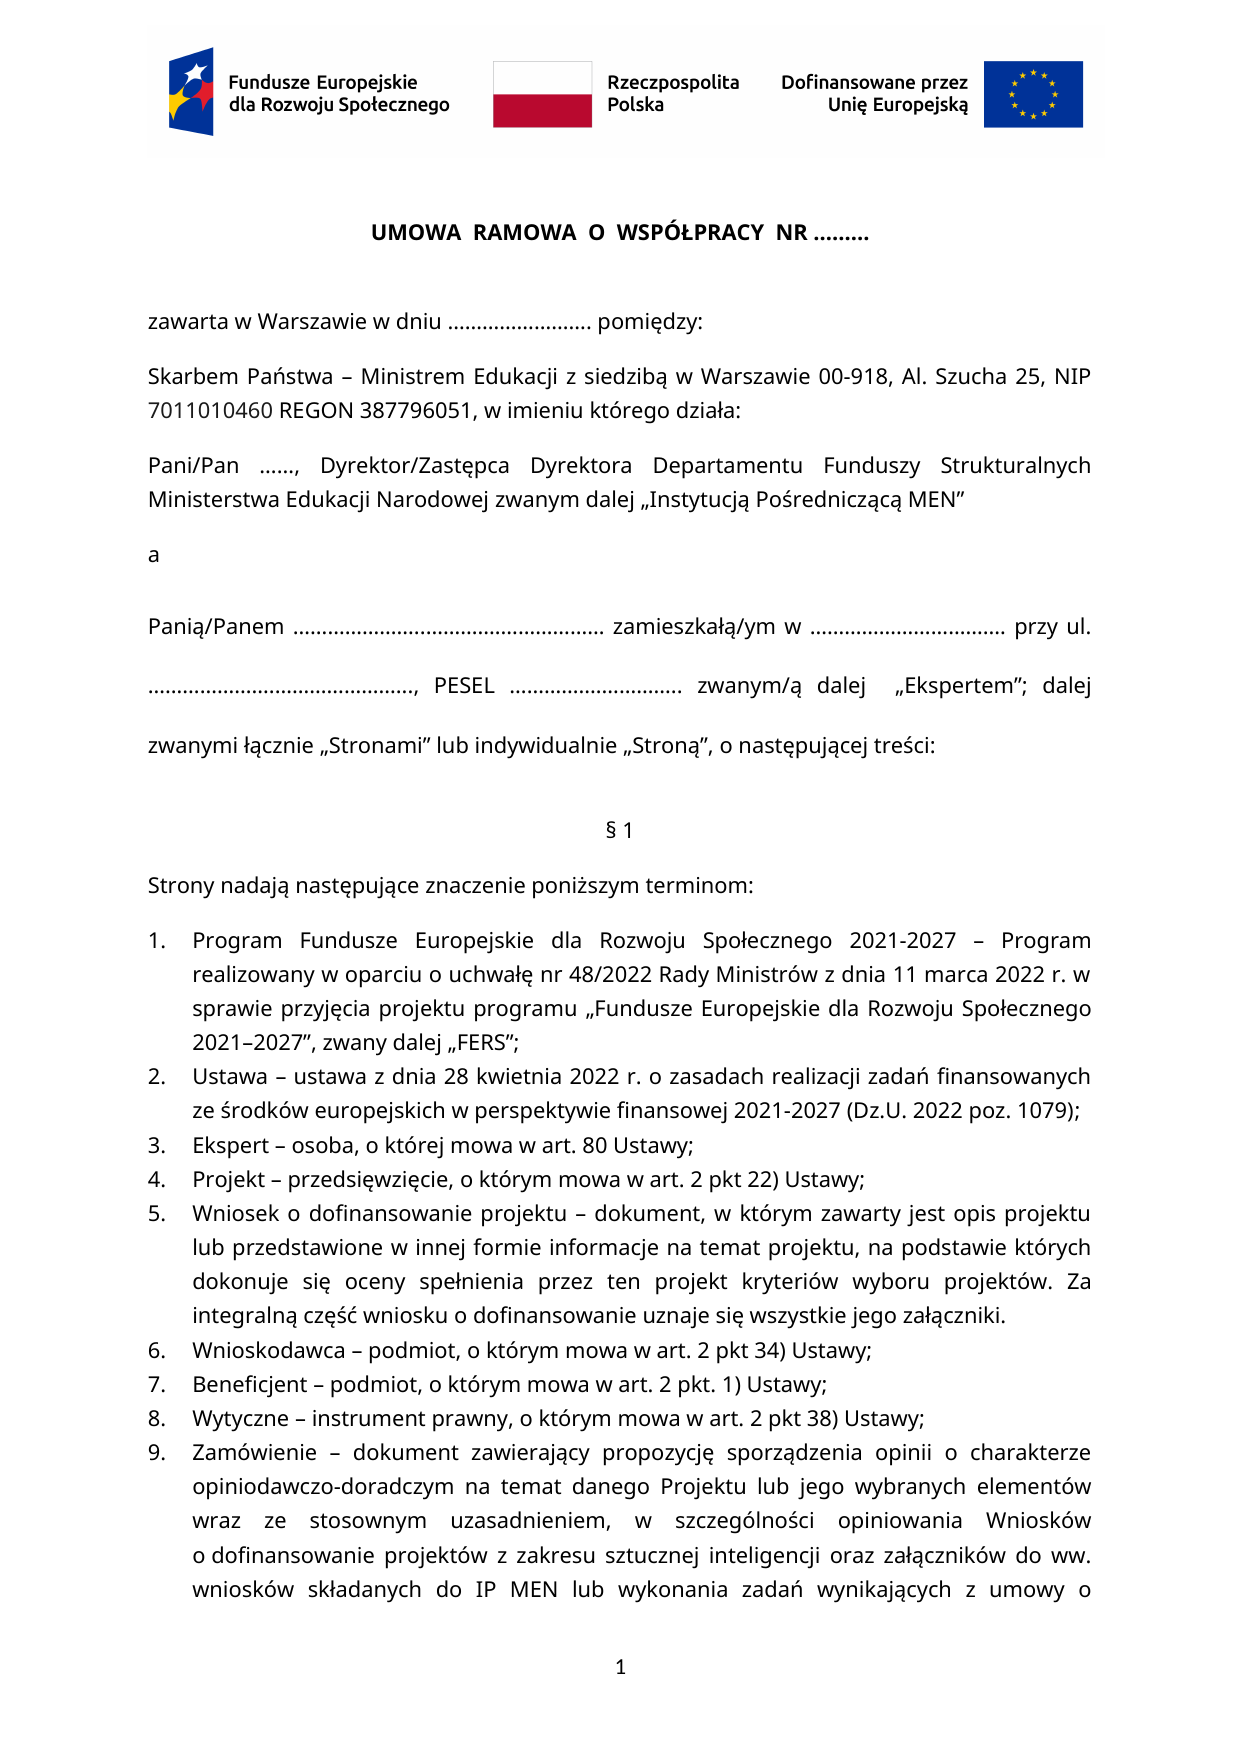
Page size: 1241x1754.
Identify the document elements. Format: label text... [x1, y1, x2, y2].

list Wytyczne – instrument prawny, o którym mowa w art. 2 pkt 38) Ustawy; [148, 1403, 1092, 1433]
text Pani/Pan ……, Dyrektor/Zastępca Dyrektora Departamentu Funduszy Strukturalnych Ministerstwa Edukacji Narodowej zwanym dalej „Instytucją Pośredniczącą MEN” [148, 450, 1092, 514]
text Skarbem Państwa – Ministrem Edukacji z siedzibą w Warszawie 00-918, Al. Szucha 25, NIP 7011010460 REGON 387796051, w imieniu którego działa: [148, 361, 1092, 425]
picture [147, 25, 1105, 158]
text a [148, 539, 1092, 569]
list Ustawa – ustawa z dnia 28 kwietnia 2022 r. o zasadach realizacji zadań finansowanych ze środków europejskich w perspektywie finansowej 2021-2027 (Dz.U. 2022 poz. 1079); [148, 1061, 1092, 1125]
list Projekt – przedsięwzięcie, o którym mowa w art. 2 pkt 22) Ustawy; [148, 1164, 1092, 1194]
text § 1 [148, 815, 1092, 844]
list Program Fundusze Europejskie dla Rozwoju Społecznego 2021-2027 – Program realizowany w oparciu o uchwałę nr 48/2022 Rady Ministrów z dnia 11 marca 2022 r. w sprawie przyjęcia projektu programu „Fundusze Europejskie dla Rozwoju Społecznego 2021–2027”, zwany dalej „FERS”; [148, 925, 1092, 1057]
list Wniosek o dofinansowanie projektu – dokument, w którym zawarty jest opis projektu lub przedstawione w innej formie informacje na temat projektu, na podstawie których dokonuje się oceny spełnienia przez ten projekt kryteriów wyboru projektów. Za integralną część wniosku o dofinansowanie uznaje się wszystkie jego załączniki. [148, 1198, 1092, 1330]
list Ekspert – osoba, o której mowa w art. 80 Ustawy; [148, 1130, 1092, 1159]
text Strony nadają następujące znaczenie poniższym terminom: [148, 870, 1092, 899]
text zawarta w Warszawie w dniu ……………………. pomiędzy: [148, 306, 1092, 336]
list Wnioskodawca – podmiot, o którym mowa w art. 2 pkt 34) Ustawy; [148, 1335, 1092, 1364]
text Panią/Panem …………………..……….………………… zamieszkałą/ym w ………………………….… przy ul. ………………….…………………..., PESEL ………….…………….. zwanym/ą dalej „Ekspertem”; dalej zwanymi łącznie „Stronami” lub indywidualnie „Stroną”, o następującej treści: [148, 611, 1092, 760]
list Beneficjent – podmiot, o którym mowa w art. 2 pkt. 1) Ustawy; [148, 1369, 1092, 1399]
text UMOWA RAMOWA O WSPÓŁPRACY NR ….….. [148, 217, 1092, 247]
